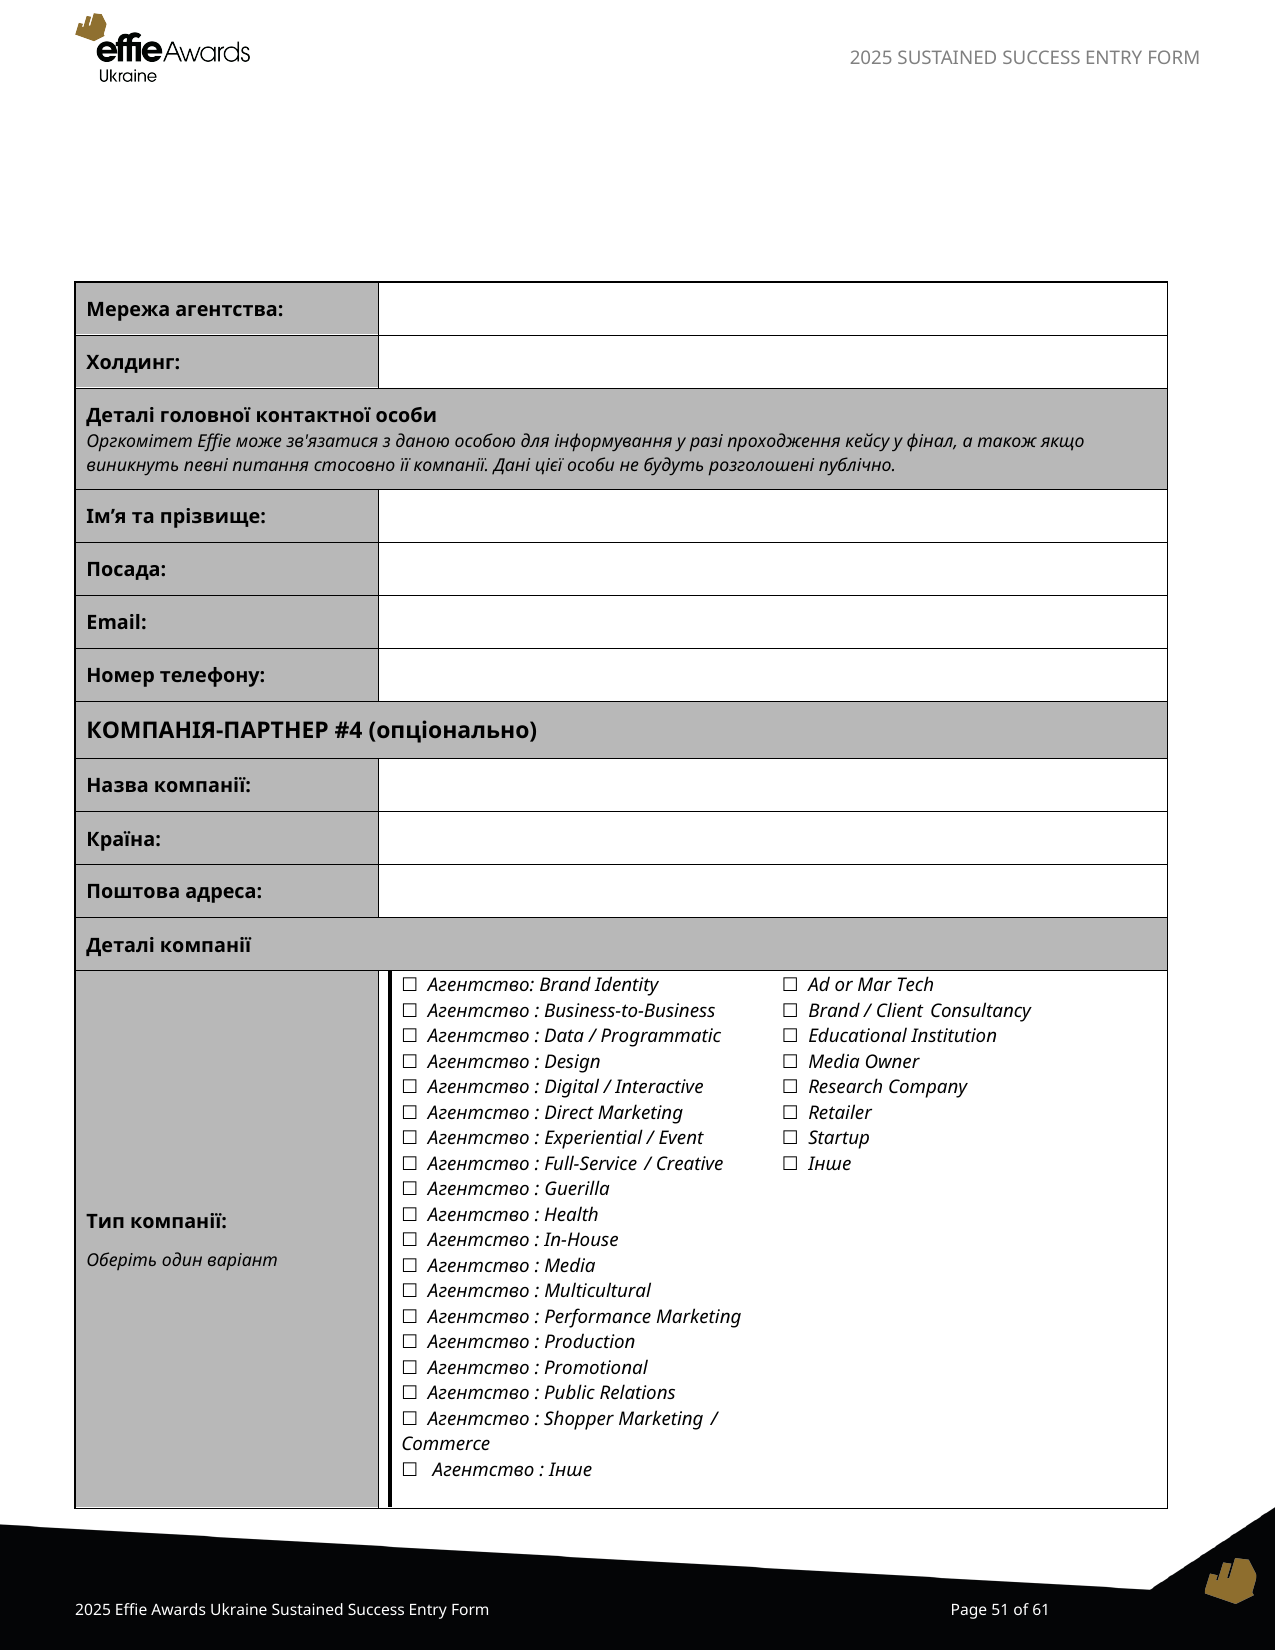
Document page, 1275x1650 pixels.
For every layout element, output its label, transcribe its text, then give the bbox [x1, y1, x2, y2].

table_cell [379, 812, 1167, 864]
table_cell Поштова адреса: [76, 865, 378, 917]
table_cell [379, 283, 1167, 334]
table_cell Холдинг: [76, 336, 378, 387]
table_cell [379, 543, 1167, 595]
table_cell Назва компанії: [76, 759, 378, 811]
table_cell Тип компанії: Оберіть один варіант [76, 971, 378, 1507]
table_cell Email: [76, 596, 378, 648]
table_cell КОМПАНІЯ-ПАРТНЕР #4 (опціонально) [76, 702, 1167, 758]
table_cell Ім’я та прізвище: [76, 490, 378, 542]
picture [75, 13, 250, 82]
table_cell [379, 490, 1167, 542]
table_cell [1155, 971, 1167, 1507]
table_cell Країна: [76, 812, 378, 864]
table_cell [379, 596, 1167, 648]
table_cell [379, 759, 1167, 811]
table_cell [379, 865, 1167, 917]
table_cell Посада: [76, 543, 378, 595]
table_cell [379, 649, 1167, 701]
table_cell Деталі головної контактної особи Оргкомітет Effie може зв'язатися з даною особою для інформування у разі проходження кейсу у фінал, а також якщо виникнуть певні питання стосовно її компанії. Дані цієї особи не будуть розголошені публічно. [76, 389, 1167, 489]
table_cell [379, 971, 388, 1507]
picture [0, 1507, 1275, 1650]
table_cell [379, 336, 1167, 387]
table_cell Номер телефону: [76, 649, 378, 701]
table_cell Мережа агентства: [76, 283, 378, 334]
table_cell Деталі компанії [76, 918, 1167, 970]
